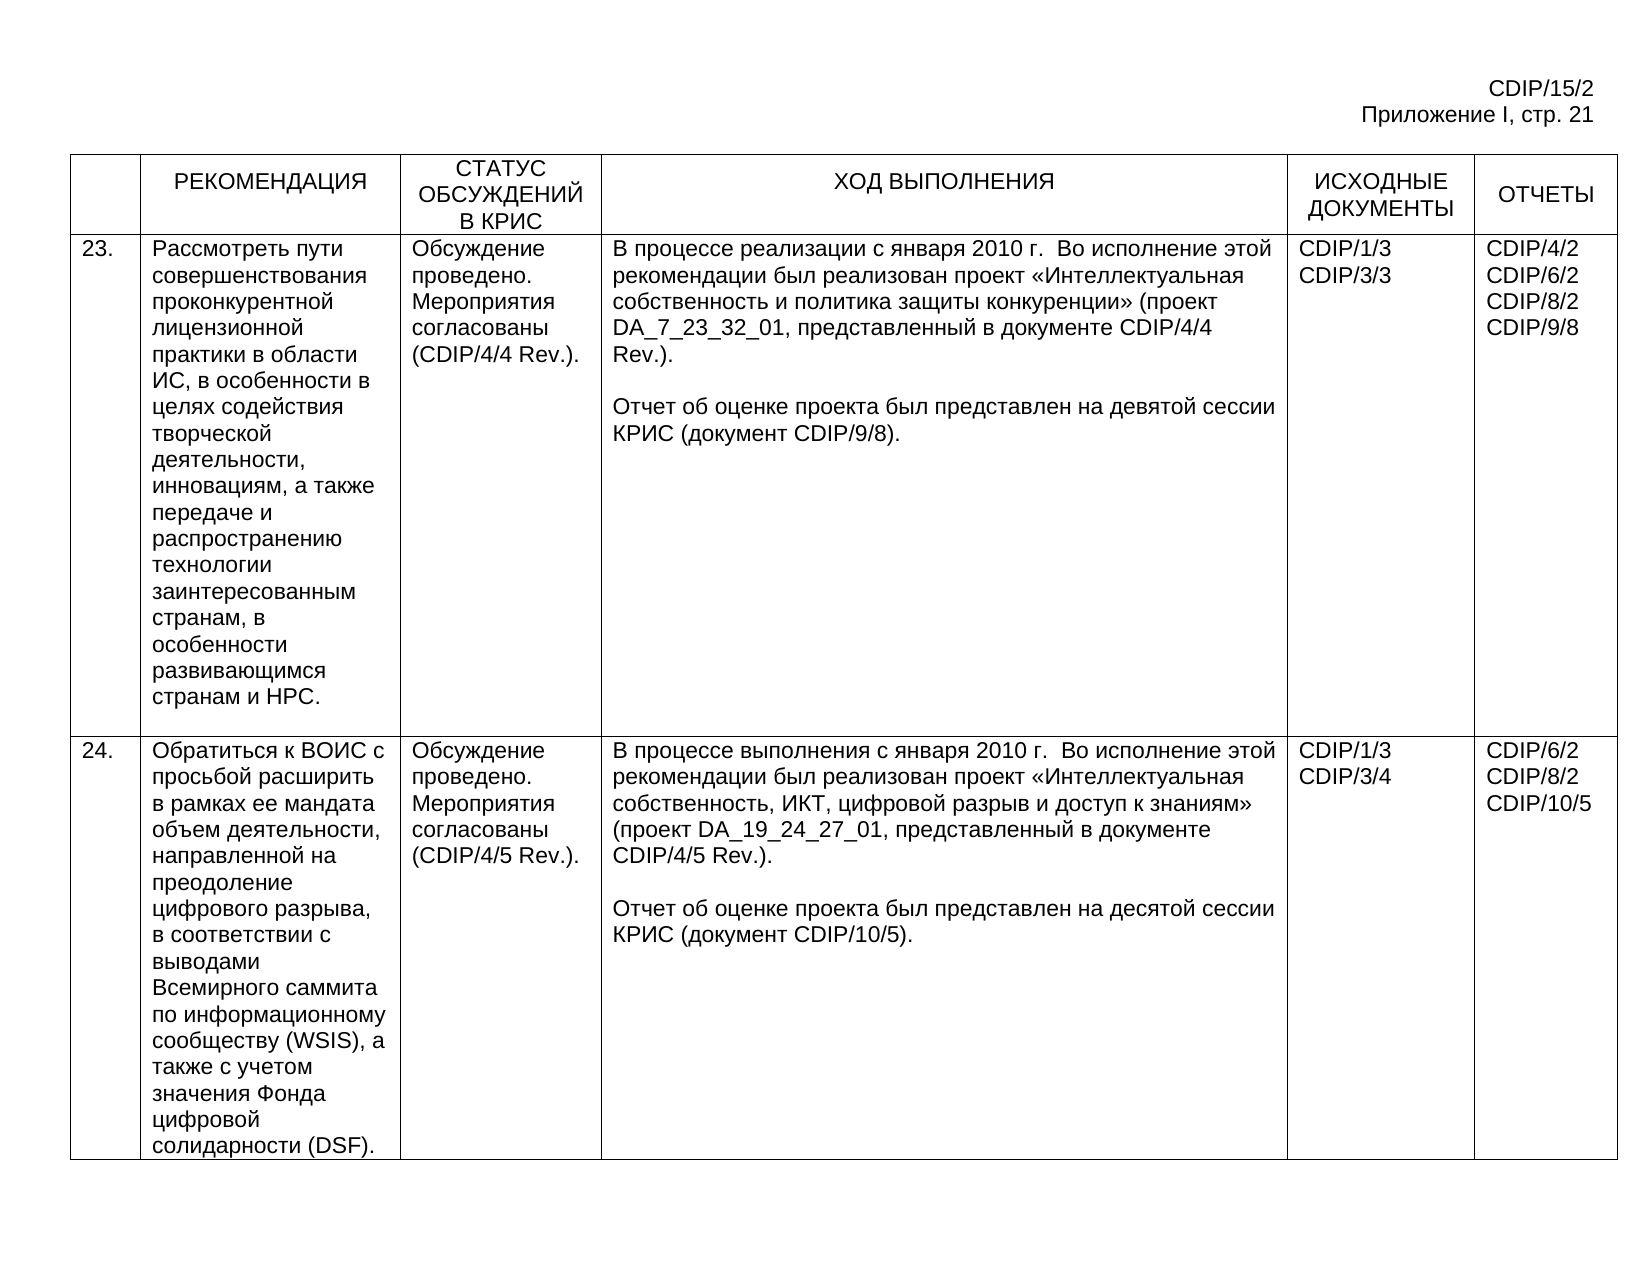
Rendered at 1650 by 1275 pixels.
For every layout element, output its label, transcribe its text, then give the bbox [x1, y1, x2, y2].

table_cell CDIP/1/3 CDIP/3/3 [1288, 235, 1474, 736]
table_header РЕКОМЕНДАЦИЯ [141, 155, 400, 234]
table_header СТАТУС ОБСУЖДЕНИЙ В КРИС [401, 155, 601, 234]
table_cell CDIP/4/2 CDIP/6/2 CDIP/8/2 CDIP/9/8 [1475, 235, 1617, 736]
table_cell Обсуждение проведено. Мероприятия согласованы (CDIP/4/5 Rev.). [401, 737, 601, 1159]
table_header ИСХОДНЫЕ ДОКУМЕНТЫ [1288, 155, 1474, 234]
table_cell [71, 737, 140, 1159]
table_cell [71, 235, 140, 736]
table_cell Обратиться к ВОИС с просьбой расширить в рамках ее мандата объем деятельности, направленной на преодоление цифрового разрыва, в соответствии с выводами Всемирного саммита по информационному сообществу (WSIS), а также с учетом значения Фонда цифровой солидарности (DSF). [141, 737, 400, 1159]
table_cell CDIP/6/2 CDIP/8/2 CDIP/10/5 [1475, 737, 1617, 1159]
table_header ОТЧЕТЫ [1475, 155, 1617, 234]
table_header ХОД ВЫПОЛНЕНИЯ [602, 155, 1287, 234]
table_cell Рассмотреть пути совершенствования проконкурентной лицензионной практики в области ИС, в особенности в целях содействия творческой деятельности, инновациям, а также передаче и распространению технологии заинтересованным странам, в особенности развивающимся странам и НРС. [141, 235, 400, 736]
table_cell В процессе реализации с января 2010 г. Во исполнение этой рекомендации был реализован проект «Интеллектуальная собственность и политика защиты конкуренции» (проект DA_7_23_32_01, представленный в документе CDIP/4/4 Rev.). Отчет об оценке проекта был представлен на девятой сессии КРИС (документ CDIP/9/8). [602, 235, 1287, 736]
table_cell Обсуждение проведено. Мероприятия согласованы (CDIP/4/4 Rev.). [401, 235, 601, 736]
table_header [71, 155, 140, 234]
table_cell В процессе выполнения с января 2010 г. Во исполнение этой рекомендации был реализован проект «Интеллектуальная собственность, ИКТ, цифровой разрыв и доступ к знаниям» (проект DA_19_24_27_01, представленный в документе CDIP/4/5 Rev.). Отчет об оценке проекта был представлен на десятой сессии КРИС (документ CDIP/10/5). [602, 737, 1287, 1159]
table_cell CDIP/1/3 CDIP/3/4 [1288, 737, 1474, 1159]
